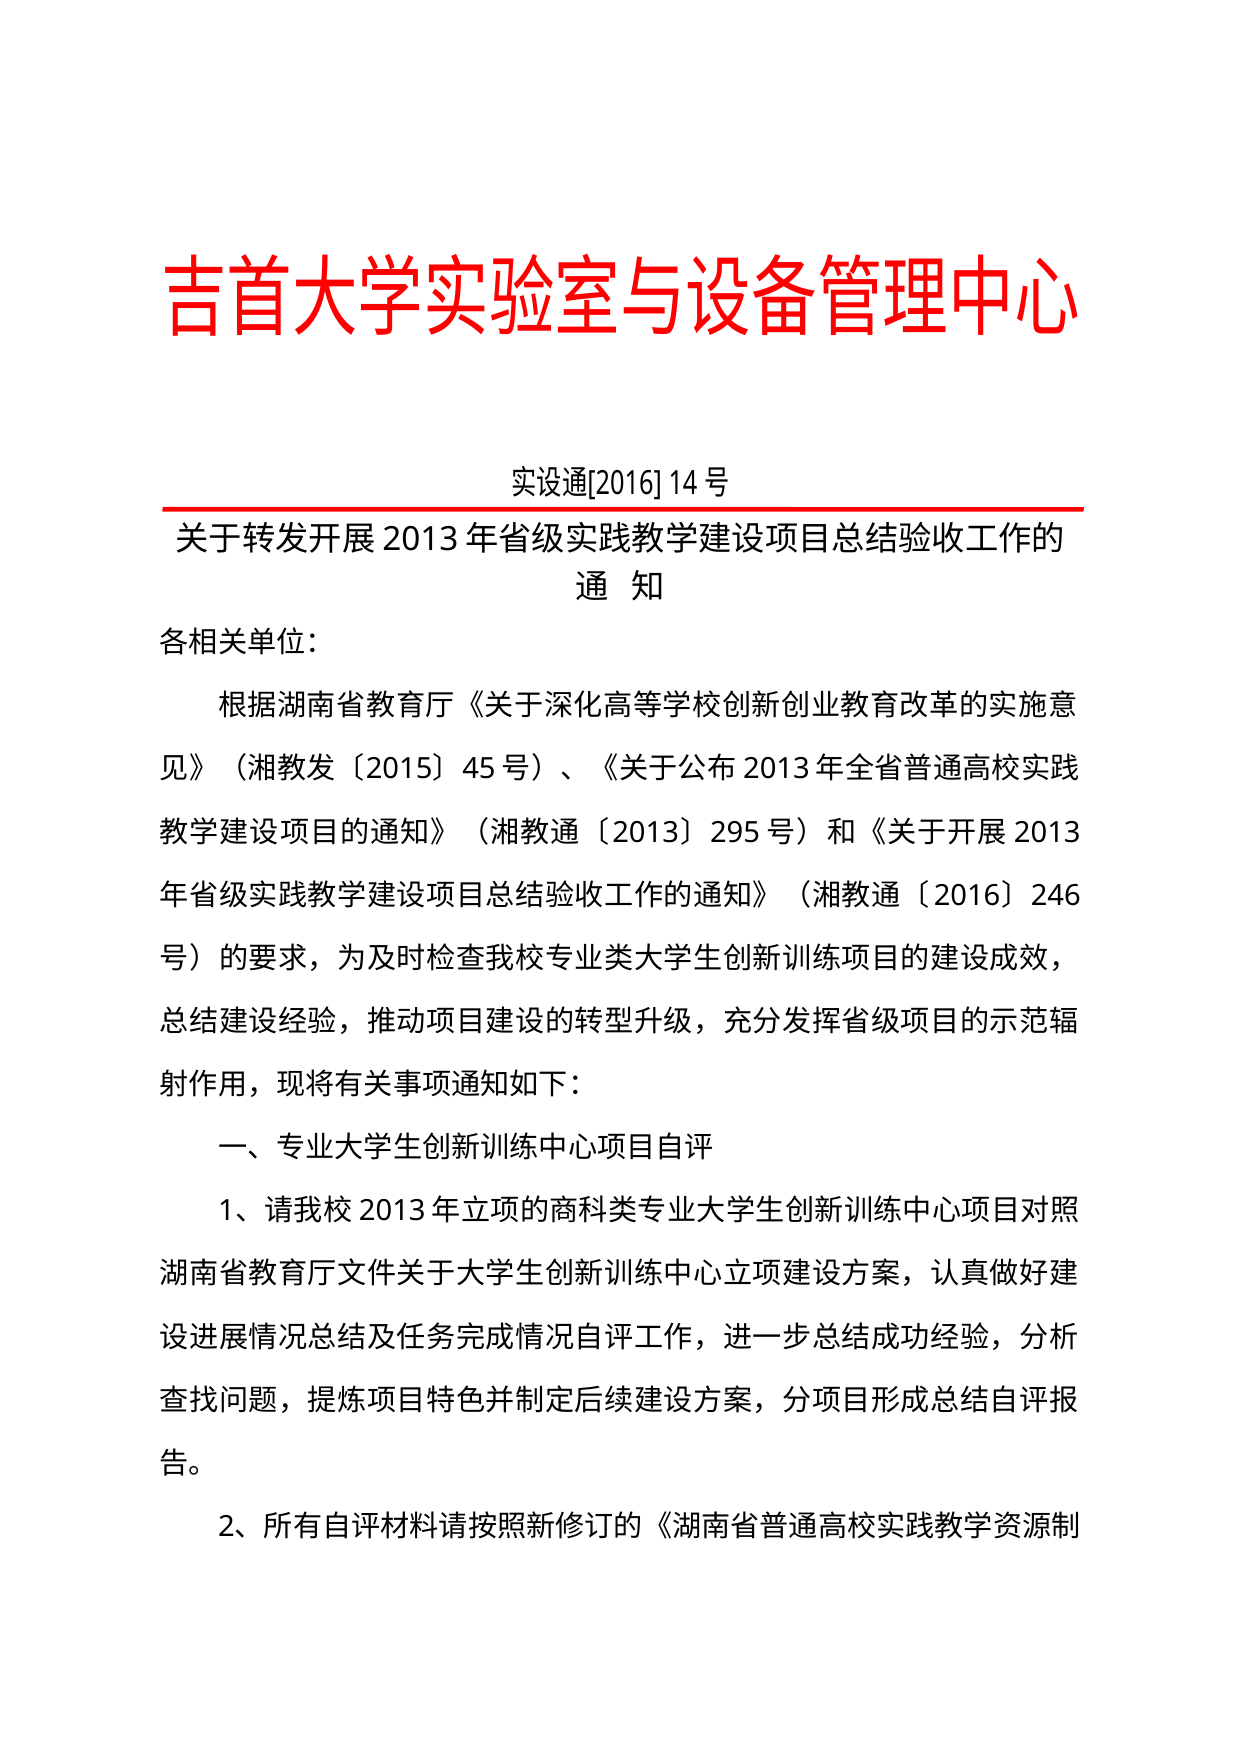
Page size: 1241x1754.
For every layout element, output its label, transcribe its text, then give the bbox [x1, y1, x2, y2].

text 通 知 [159, 560, 1081, 608]
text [159, 1492, 1081, 1555]
text 实设通[2016] 14号 [159, 449, 1081, 512]
text 关于转发开展2013年省级实践教学建设项目总结验收工作的 [159, 512, 1081, 560]
text 一、专业大学生创新训练中心项目自评 [159, 1113, 1081, 1177]
text 根据湖南省教育厅《关于深化高等学校创新创业教育改革的实施意见》（湘教发〔2015〕45号）、《关于公布2013年全省普通高校实践教学建设项目的通知》（湘教通〔2013〕295号）和《关于开展2013年省级实践教学建设项目总结验收工作的通知》（湘教通〔2016〕246号）的要求，为及时检查我校专业类大学生创新训练项目的建设成效，总结建设经验，推动项目建设的转型升级，充分发挥省级项目的示范辐射作用，现将有关事项通知如下： [159, 672, 1081, 1113]
text 吉首大学实验室与设备管理中心 [159, 196, 1081, 386]
text 各相关单位： [159, 608, 1081, 672]
text 1、请我校2013年立项的商科类专业大学生创新训练中心项目对照湖南省教育厅文件关于大学生创新训练中心立项建设方案，认真做好建设进展情况总结及任务完成情况自评工作，进一步总结成功经验，分析查找问题，提炼项目特色并制定后续建设方案，分项目形成总结自评报告。 [159, 1177, 1081, 1492]
